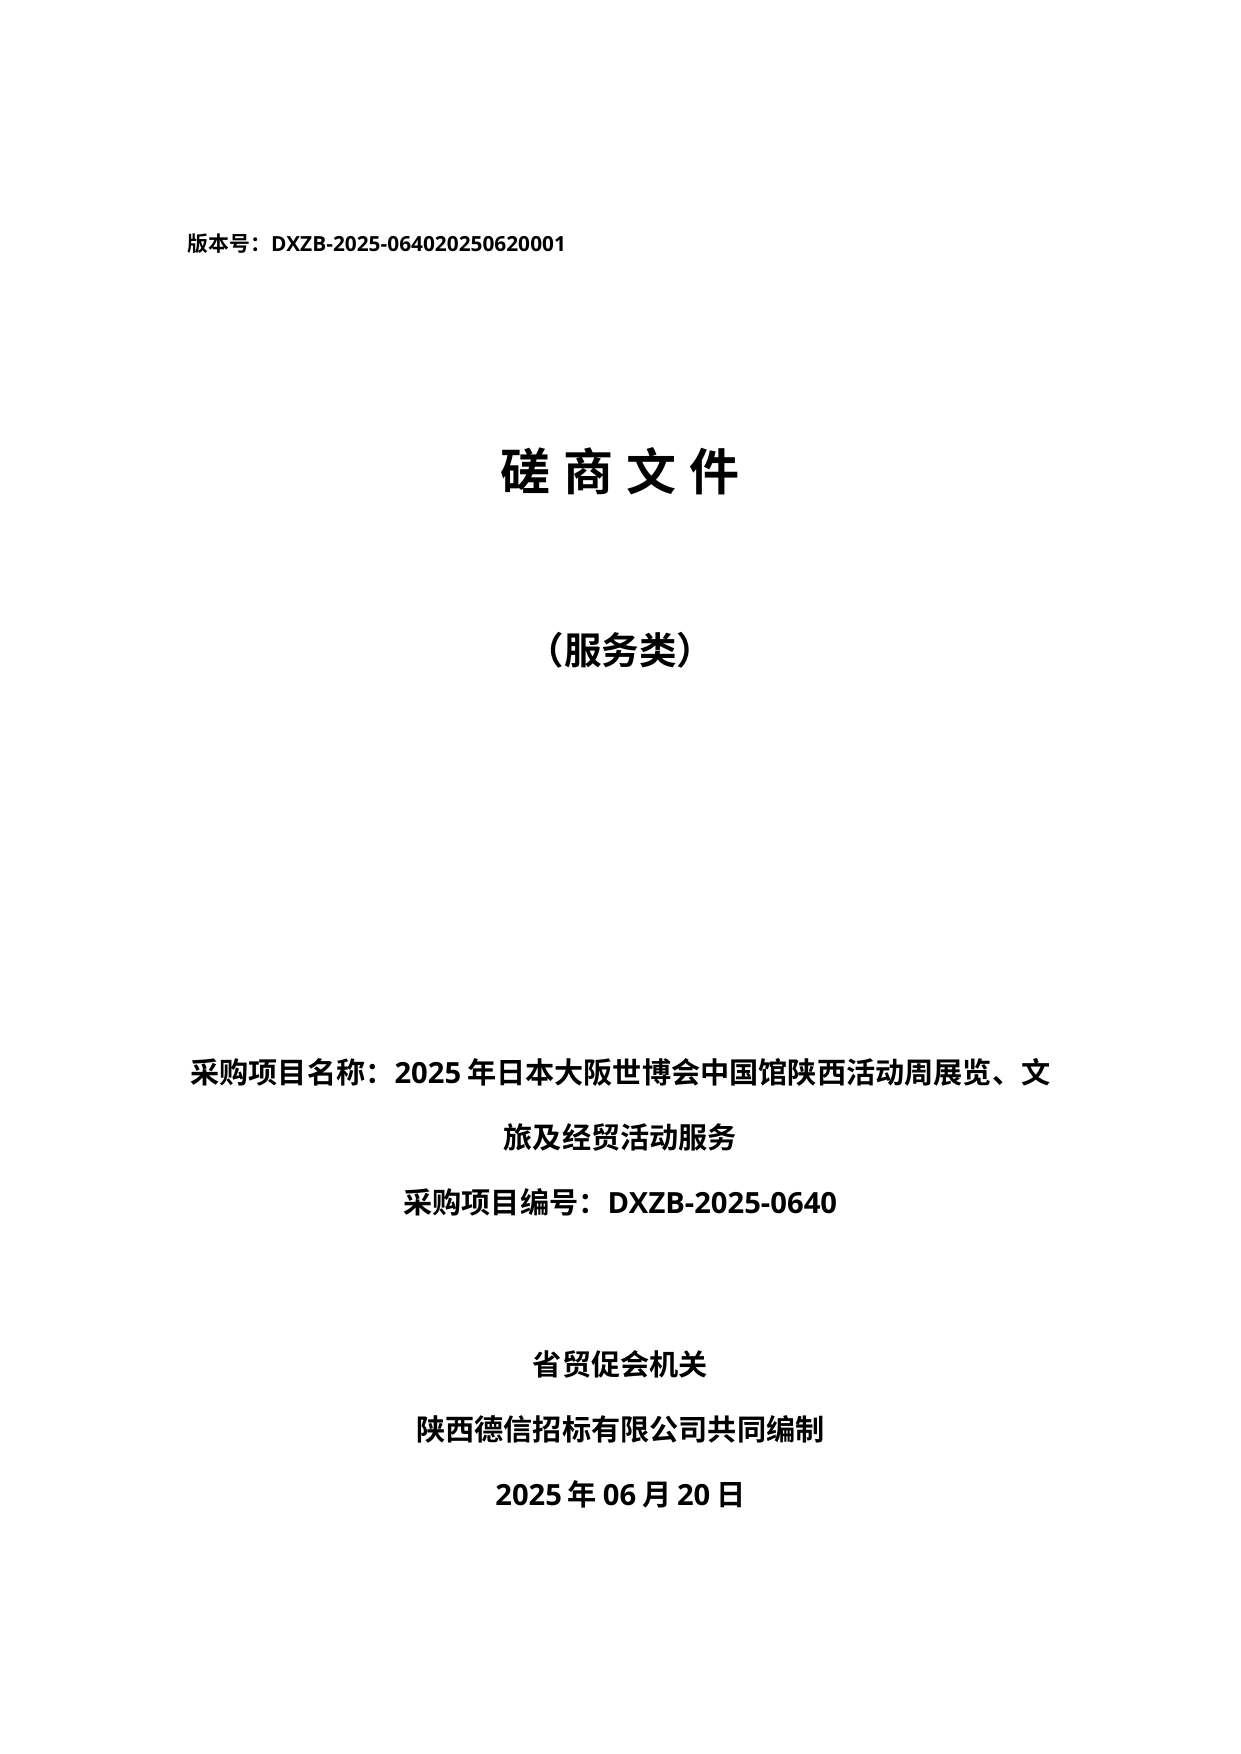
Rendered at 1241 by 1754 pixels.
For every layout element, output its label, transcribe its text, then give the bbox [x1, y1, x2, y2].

text 陕西德信招标有限公司共同编制 [187, 1397, 1053, 1462]
text 2025年06月20日 [187, 1462, 1053, 1527]
text 省贸促会机关 [187, 1332, 1053, 1397]
text 磋 商 文 件 [187, 422, 1053, 617]
text 采购项目编号：DXZB-2025-0640 [187, 1169, 1053, 1332]
text 版本号：DXZB-2025-064020250620001 [187, 227, 1053, 422]
text （服务类） [187, 617, 1053, 1039]
text 采购项目名称：2025年日本大阪世博会中国馆陕西活动周展览、文旅及经贸活动服务 [187, 1039, 1053, 1169]
